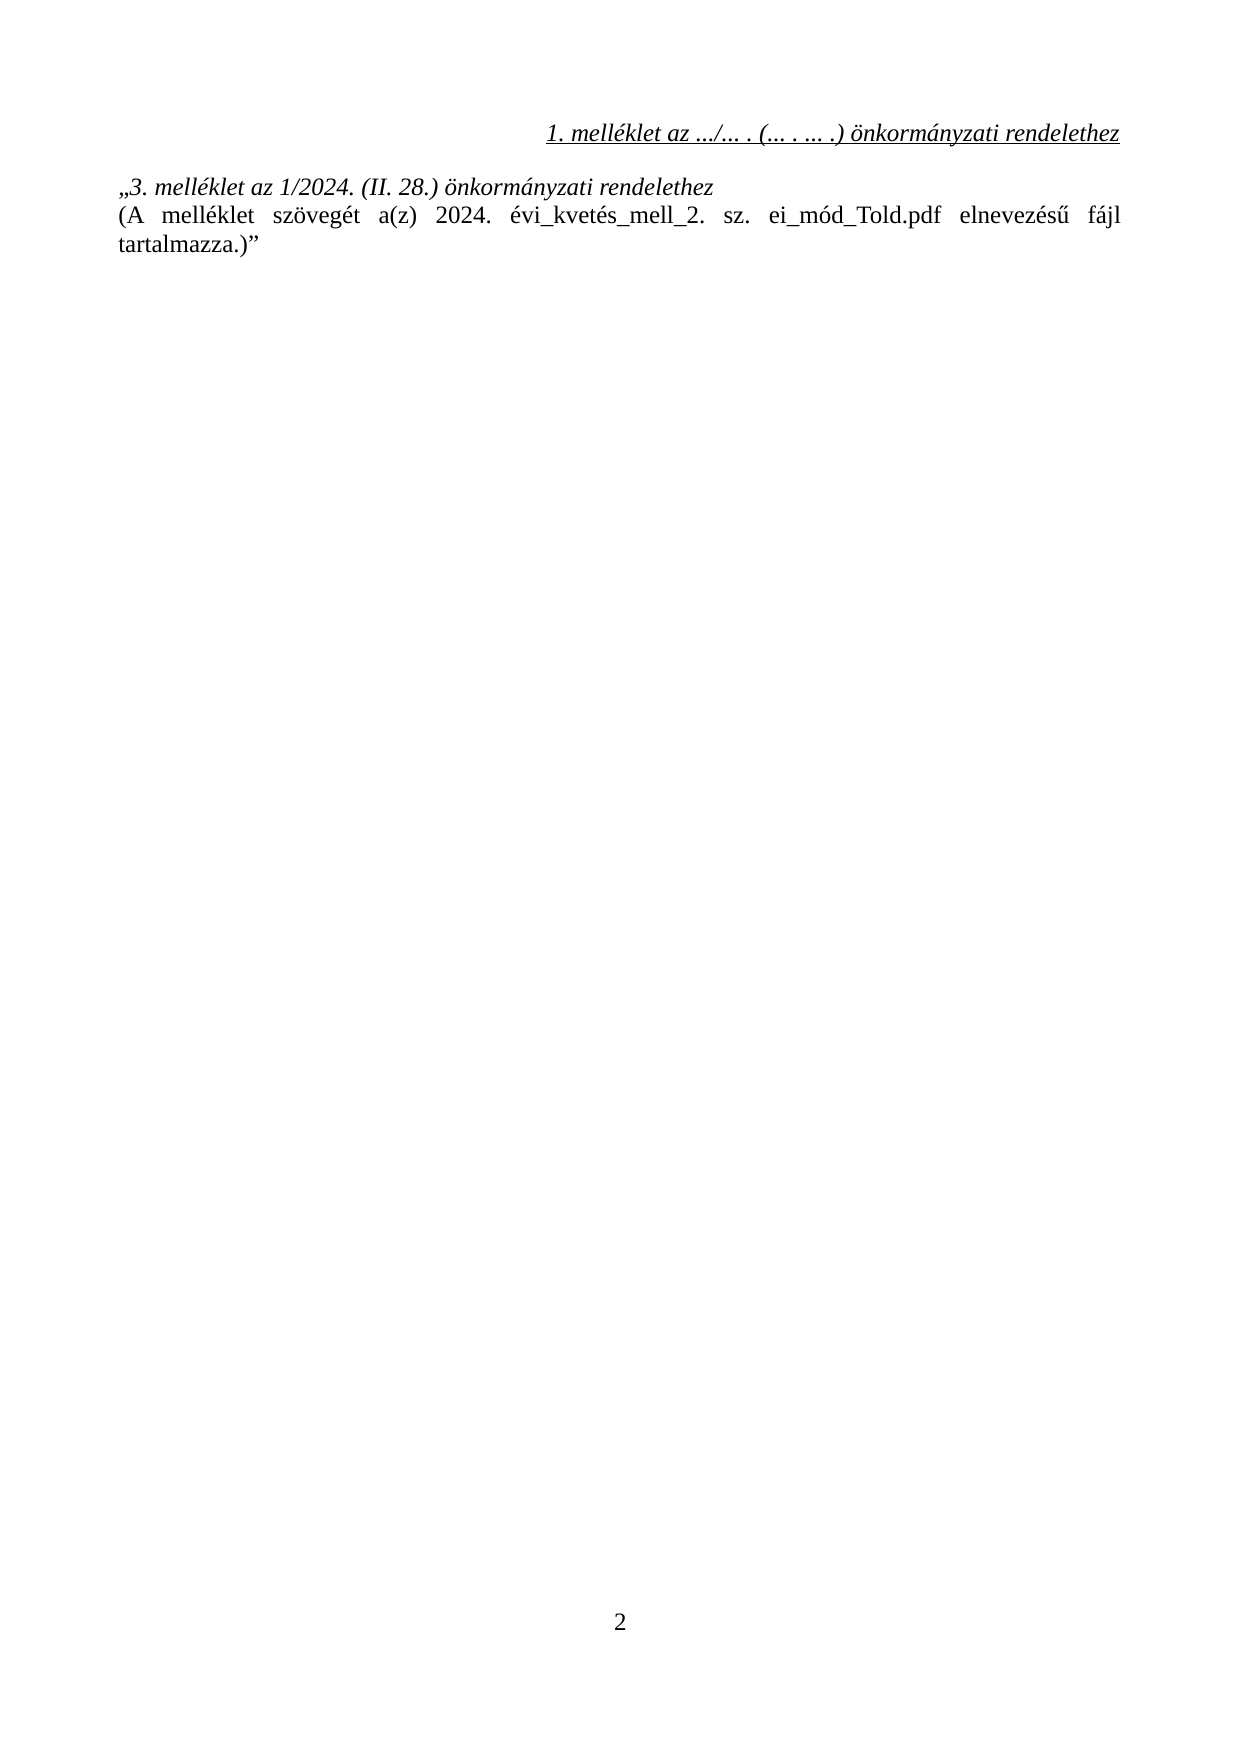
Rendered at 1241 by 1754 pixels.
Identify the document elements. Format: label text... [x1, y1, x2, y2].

text (A melléklet szövegét a(z) 2024. évi_kvetés_mell_2. sz. ei_mód_Told.pdf elnevezésű fájl tartalmazza.)” [118, 201, 1122, 258]
text 1. melléklet az .../... . (... . ... .) önkormányzati rendelethez [118, 118, 1122, 147]
text „3. melléklet az 1/2024. (II. 28.) önkormányzati rendelethez [118, 172, 1122, 201]
